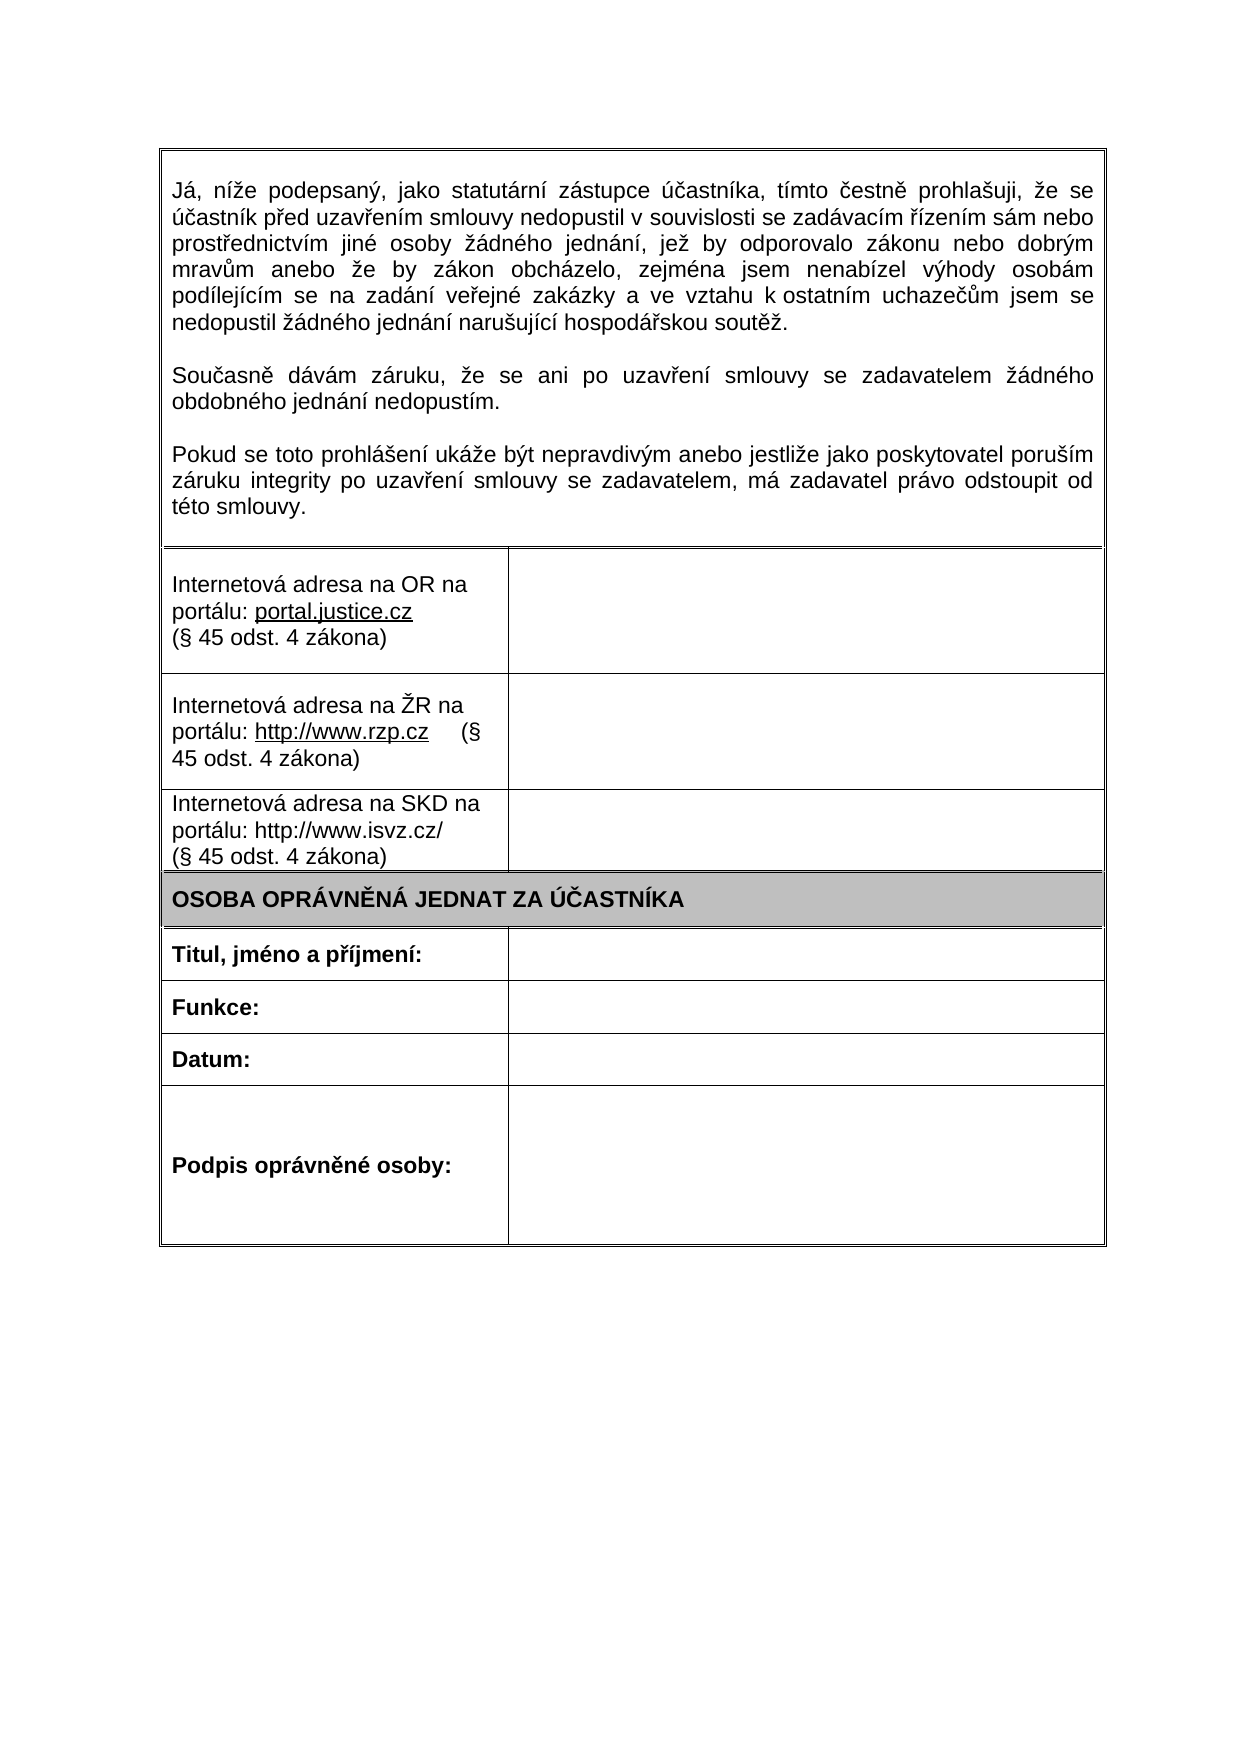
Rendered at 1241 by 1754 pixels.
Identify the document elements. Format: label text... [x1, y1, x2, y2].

table_cell Datum: [162, 1034, 508, 1085]
table_cell [509, 926, 1104, 980]
table_cell [509, 1034, 1104, 1085]
table_cell Internetová adresa na SKD na portálu: http://www.isvz.cz/ (§ 45 odst. 4 zákona) [162, 790, 508, 869]
table_cell Já, níže podepsaný, jako statutární zástupce účastníka, tímto čestně prohlašuji, že se účastník před uzavřením smlouvy nedopustil v souvislosti se zadávacím řízením sám nebo prostřednictvím jiné osoby žádného jednání, jež by odporovalo zákonu nebo dobrým mravům anebo že by zákon obcházelo, zejména jsem nenabízel výhody osobám podílejícím se na zadání veřejné zakázky a ve vztahu k ostatním uchazečům jsem se nedopustil žádného jednání narušující hospodářskou soutěž. Současně dávám záruku, že se ani po uzavření smlouvy se zadavatelem žádného obdobného jednání nedopustím. Pokud se toto prohlášení ukáže být nepravdivým anebo jestliže jako poskytovatel poruším záruku integrity po uzavření smlouvy se zadavatelem, má zadavatel právo odstoupit od této smlouvy. [162, 151, 1104, 546]
table_cell osoba oprávněná jednat za účastníka [162, 870, 1104, 926]
table_cell [509, 981, 1104, 1033]
table_cell [509, 790, 1104, 869]
table_cell Funkce: [162, 981, 508, 1033]
table_cell Titul, jméno a příjmení: [162, 926, 508, 980]
table_cell [509, 1086, 1104, 1244]
table_cell Internetová adresa na ŽR na portálu: http://www.rzp.cz (§ 45 odst. 4 zákona) [162, 674, 508, 789]
table_cell [509, 546, 1105, 672]
table_cell Podpis oprávněné osoby: [162, 1086, 508, 1244]
table_cell [509, 674, 1104, 789]
table_cell Internetová adresa na OR na portálu: portal.justice.cz (§ 45 odst. 4 zákona) [160, 546, 508, 672]
